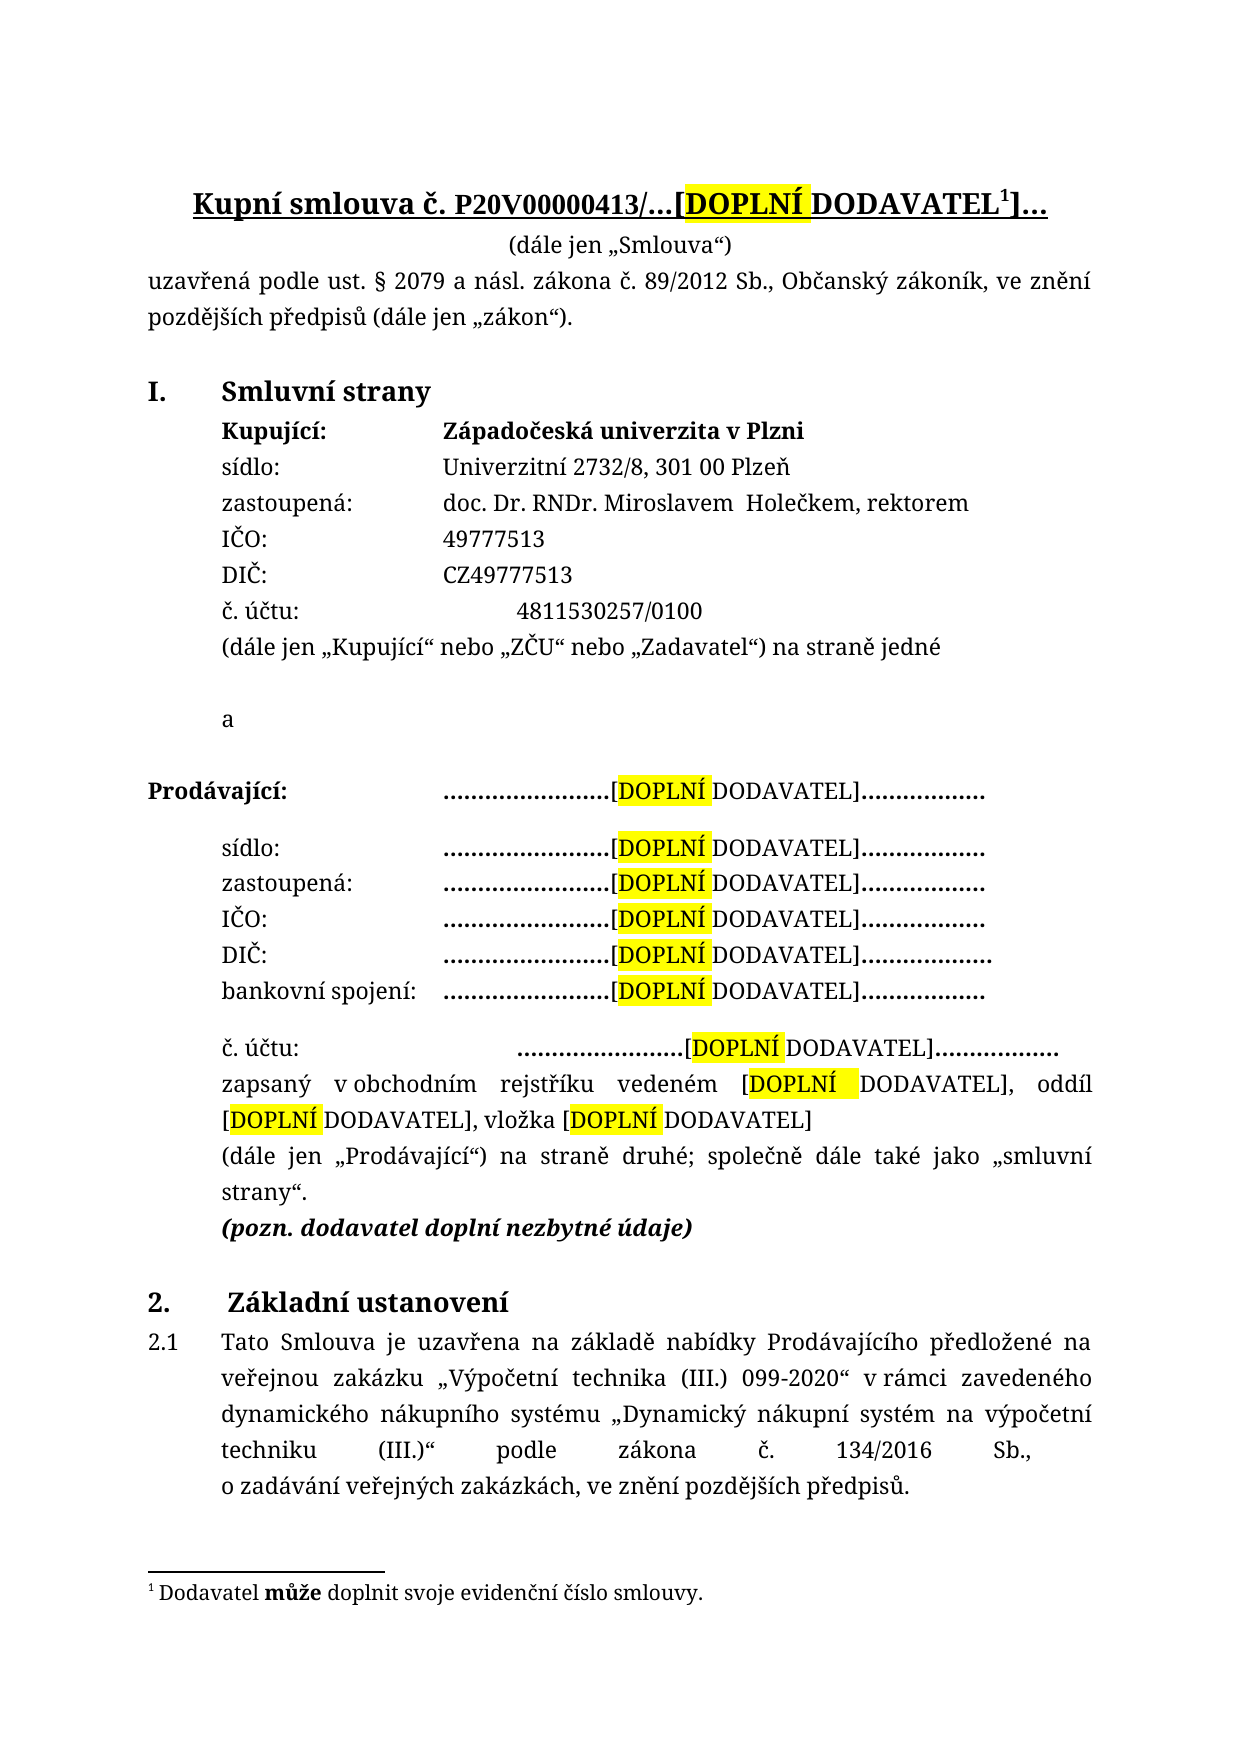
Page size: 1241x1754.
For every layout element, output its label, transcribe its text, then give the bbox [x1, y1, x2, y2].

text (pozn. dodavatel doplní nezbytné údaje) [148, 1212, 1093, 1243]
text (dále jen „Kupující“ nebo „ZČU“ nebo „Zadavatel“) na straně jedné [221, 631, 1093, 662]
text 2. Základní ustanovení [148, 1283, 1093, 1320]
text zastoupená: doc. Dr. RNDr. Miroslavem Holečkem, rektorem [221, 487, 1093, 518]
text a [221, 703, 1093, 734]
text bankovní spojení: ……………………[DOPLNÍ DODAVATEL]……………… [148, 975, 618, 1006]
text č. účtu: ……………………[DOPLNÍ DODAVATEL]……………… [785, 1032, 1093, 1063]
text Kupní smlouva č. P20V00000413/...[DOPLNÍ DODAVATEL]… [148, 183, 1093, 223]
text IČO: ……………………[DOPLNÍ DODAVATEL]……………… [712, 903, 1093, 934]
text 2.1 Tato Smlouva je uzavřena na základě nabídky Prodávajícího předložené na veřejnou zakázku „Výpočetní technika (III.) 099-2020“ v rámci zavedeného dynamického nákupního systému „Dynamický nákupní systém na výpočetní techniku (III.)“ podle zákona č. 134/2016 Sb., o zadávání veřejných zakázkách, ve znění pozdějších předpisů. [148, 1326, 1093, 1501]
text č. účtu: 4811530257/0100 [221, 595, 1093, 626]
text Kupující: Západočeská univerzita v Plzni [221, 415, 1093, 447]
text IČO: ……………………[DOPLNÍ DODAVATEL]……………… [221, 903, 618, 934]
text DIČ: ……………………[DOPLNÍ DODAVATEL]………………. [221, 939, 618, 971]
text Prodávající: ……………………[DOPLNÍ DODAVATEL]……………… [148, 775, 618, 806]
text č. účtu: ……………………[DOPLNÍ DODAVATEL]……………… [221, 1032, 692, 1063]
text uzavřená podle ust. § 2079 a násl. zákona č. 89/2012 Sb., Občanský zákoník, ve znění pozdějších předpisů (dále jen „zákon“). [148, 265, 1093, 332]
text (dále jen „Prodávající“) na straně druhé; společně dále také jako „smluvní strany“. [221, 1140, 1093, 1207]
text zastoupená: ……………………[DOPLNÍ DODAVATEL]……………… [221, 867, 1093, 899]
text sídlo: Univerzitní 2732/8, 301 00 Plzeň [221, 451, 1093, 482]
text sídlo: ……………………[DOPLNÍ DODAVATEL]……………… [221, 831, 618, 863]
text DIČ: CZ49777513 [221, 559, 1093, 590]
text bankovní spojení: ……………………[DOPLNÍ DODAVATEL]……………… [712, 975, 1093, 1006]
text zapsaný v obchodním rejstříku vedeném [DOPLNÍ DODAVATEL], oddíl [DOPLNÍ DODAVATEL], vložka [DOPLNÍ DODAVATEL] [221, 1068, 1093, 1135]
text (dále jen „Smlouva“) [148, 229, 1093, 260]
text I. Smluvní strany [148, 373, 1093, 410]
text IČO: 49777513 [221, 523, 1093, 554]
text Prodávající: ……………………[DOPLNÍ DODAVATEL]……………… [712, 775, 1093, 806]
text DIČ: ……………………[DOPLNÍ DODAVATEL]………………. [712, 939, 1093, 971]
text sídlo: ……………………[DOPLNÍ DODAVATEL]……………… [712, 831, 1093, 863]
